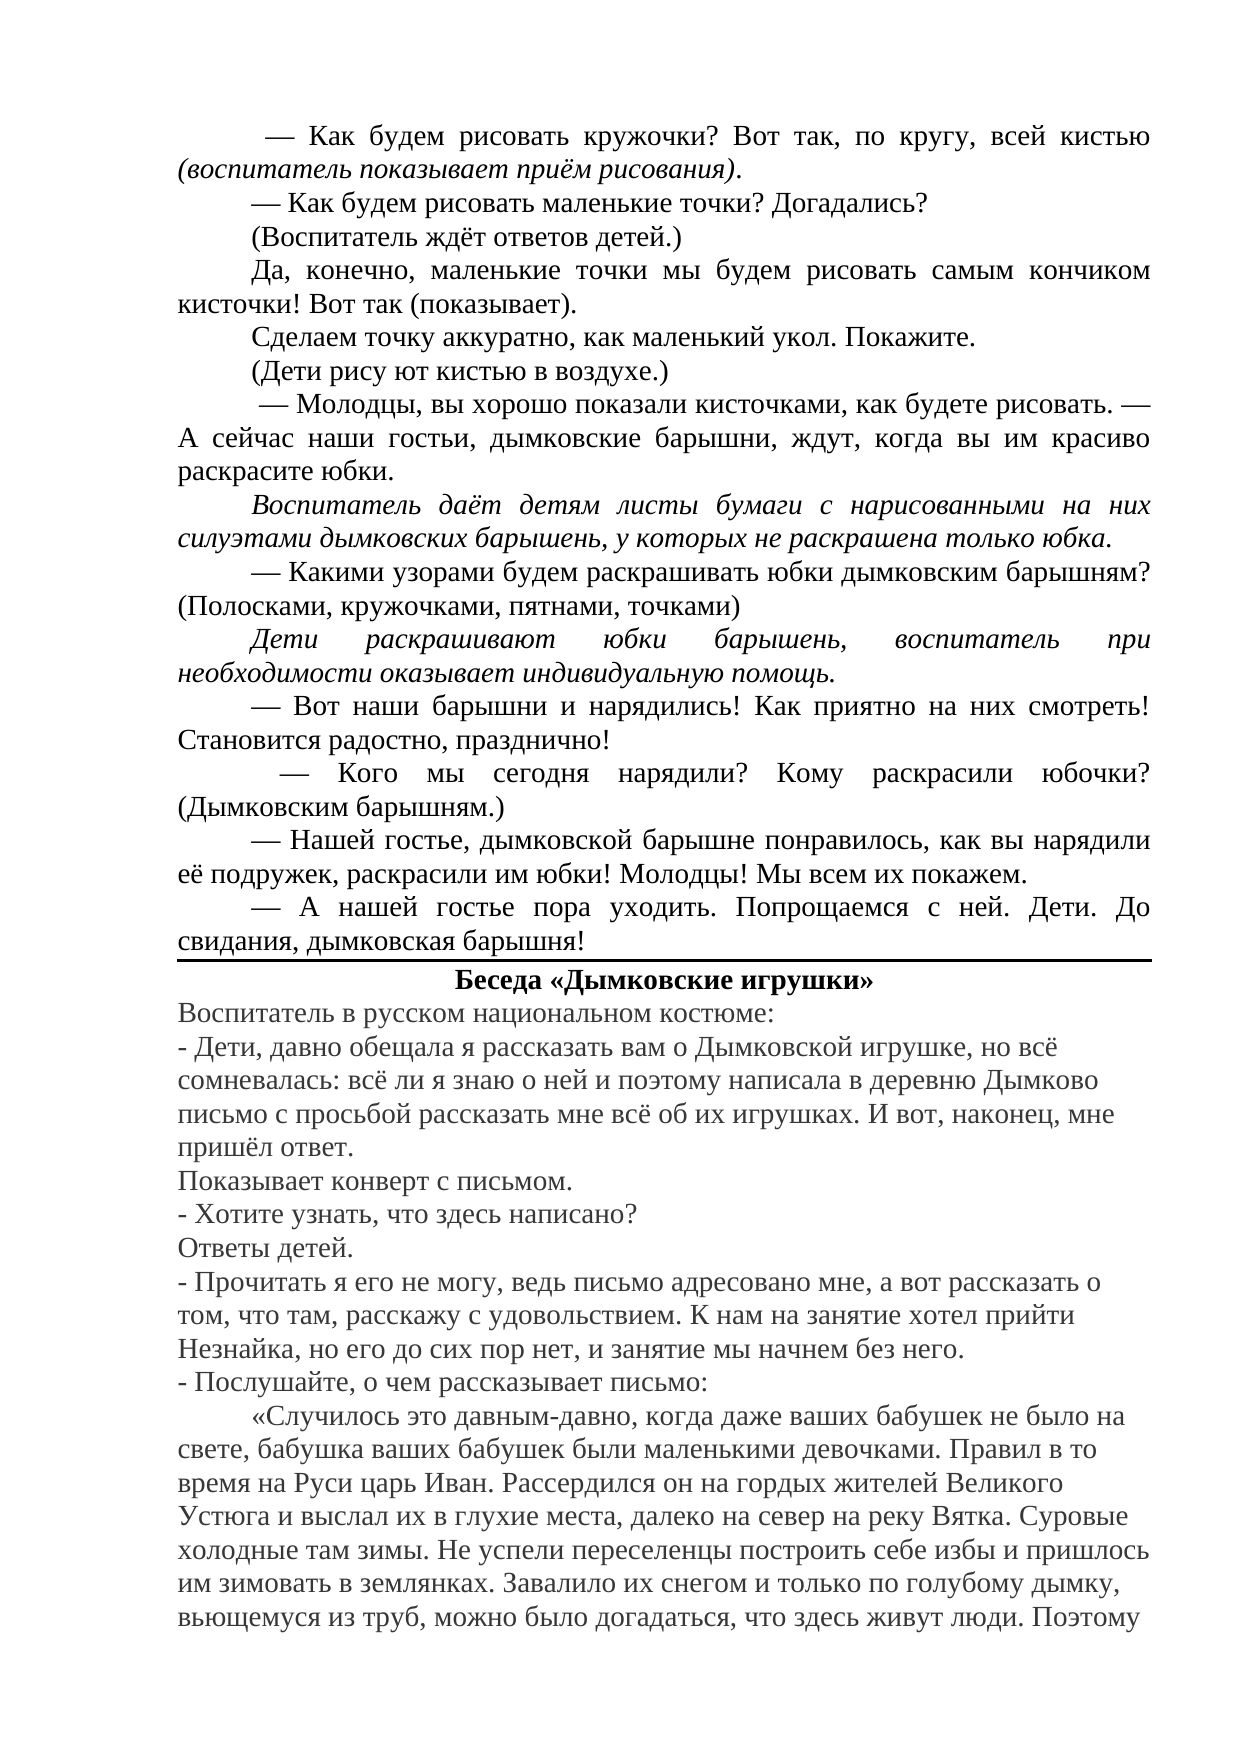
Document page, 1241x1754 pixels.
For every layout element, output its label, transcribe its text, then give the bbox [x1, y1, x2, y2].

text Дети раскрашивают юбки барышень, воспитатель при необходимости оказывает индивидуальную помощь. [177, 621, 1152, 688]
text (Воспитатель ждёт ответов детей.) [177, 219, 1152, 252]
text — Какими узорами будем раскрашивать юбки дымковским барышням? (Полосками, кружочками, пятнами, точками) [177, 554, 1152, 621]
text — Вот наши барышни и нарядились! Как приятно на них смотреть! Становится радостно, празднично! [177, 688, 1152, 755]
text Ответы детей. [177, 1230, 1152, 1264]
text Показывает конверт с письмом. [177, 1163, 1152, 1197]
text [177, 1398, 1152, 1633]
text — Молодцы, вы хорошо показали кисточками, как будете рисовать. — А сейчас наши гостьи, дымковские барышни, ждут, когда вы им красиво раскрасите юбки. [177, 386, 1152, 487]
text — А нашей гостье пора уходить. Попрощаемся с ней. Дети. До свидания, дымковская барышня! [177, 889, 1152, 959]
text — Как будем рисовать кружочки? Вот так, по кругу, всей кистью (воспитатель показывает приём рисования). [177, 118, 1152, 185]
text (Дети рису ют кистью в воздухе.) [177, 353, 1152, 386]
text - Послушайте, о чем рассказывает письмо: [177, 1364, 1152, 1398]
text — Нашей гостье, дымковской барышне понравилось, как вы нарядили её подружек, раскрасили им юбки! Молодцы! Мы всем их покажем. [177, 822, 1152, 889]
text Сделаем точку аккуратно, как маленький укол. Покажите. [177, 319, 1152, 353]
text Воспитатель даёт детям листы бумаги с нарисованными на них силуэтами дымковских барышень, у которых не раскрашена только юбка. [177, 487, 1152, 554]
text — Кого мы сегодня нарядили? Кому раскрасили юбочки? (Дымковским барышням.) [177, 755, 1152, 822]
text - Хотите узнать, что здесь написано? [177, 1197, 1152, 1230]
text Воспитатель в русском национальном костюме: [177, 995, 1152, 1029]
text - Дети, давно обещала я рассказать вам о Дымковской игрушке, но всё сомневалась: всё ли я знаю о ней и поэтому написала в деревню Дымково письмо с просьбой рассказать мне всё об их игрушках. И вот, наконец, мне пришёл ответ. [177, 1029, 1152, 1163]
text Да, конечно, маленькие точки мы будем рисовать самым кончиком кисточки! Вот так (показывает). [177, 252, 1152, 319]
text - Прочитать я его не могу, ведь письмо адресовано мне, а вот рассказать о том, что там, расскажу с удовольствием. К нам на занятие хотел прийти Незнайка, но его до сих пор нет, и занятие мы начнем без него. [177, 1264, 1152, 1364]
text Беседа «Дымковские игрушки» [177, 962, 1152, 995]
text — Как будем рисовать маленькие точки? Догадались? [177, 185, 1152, 219]
